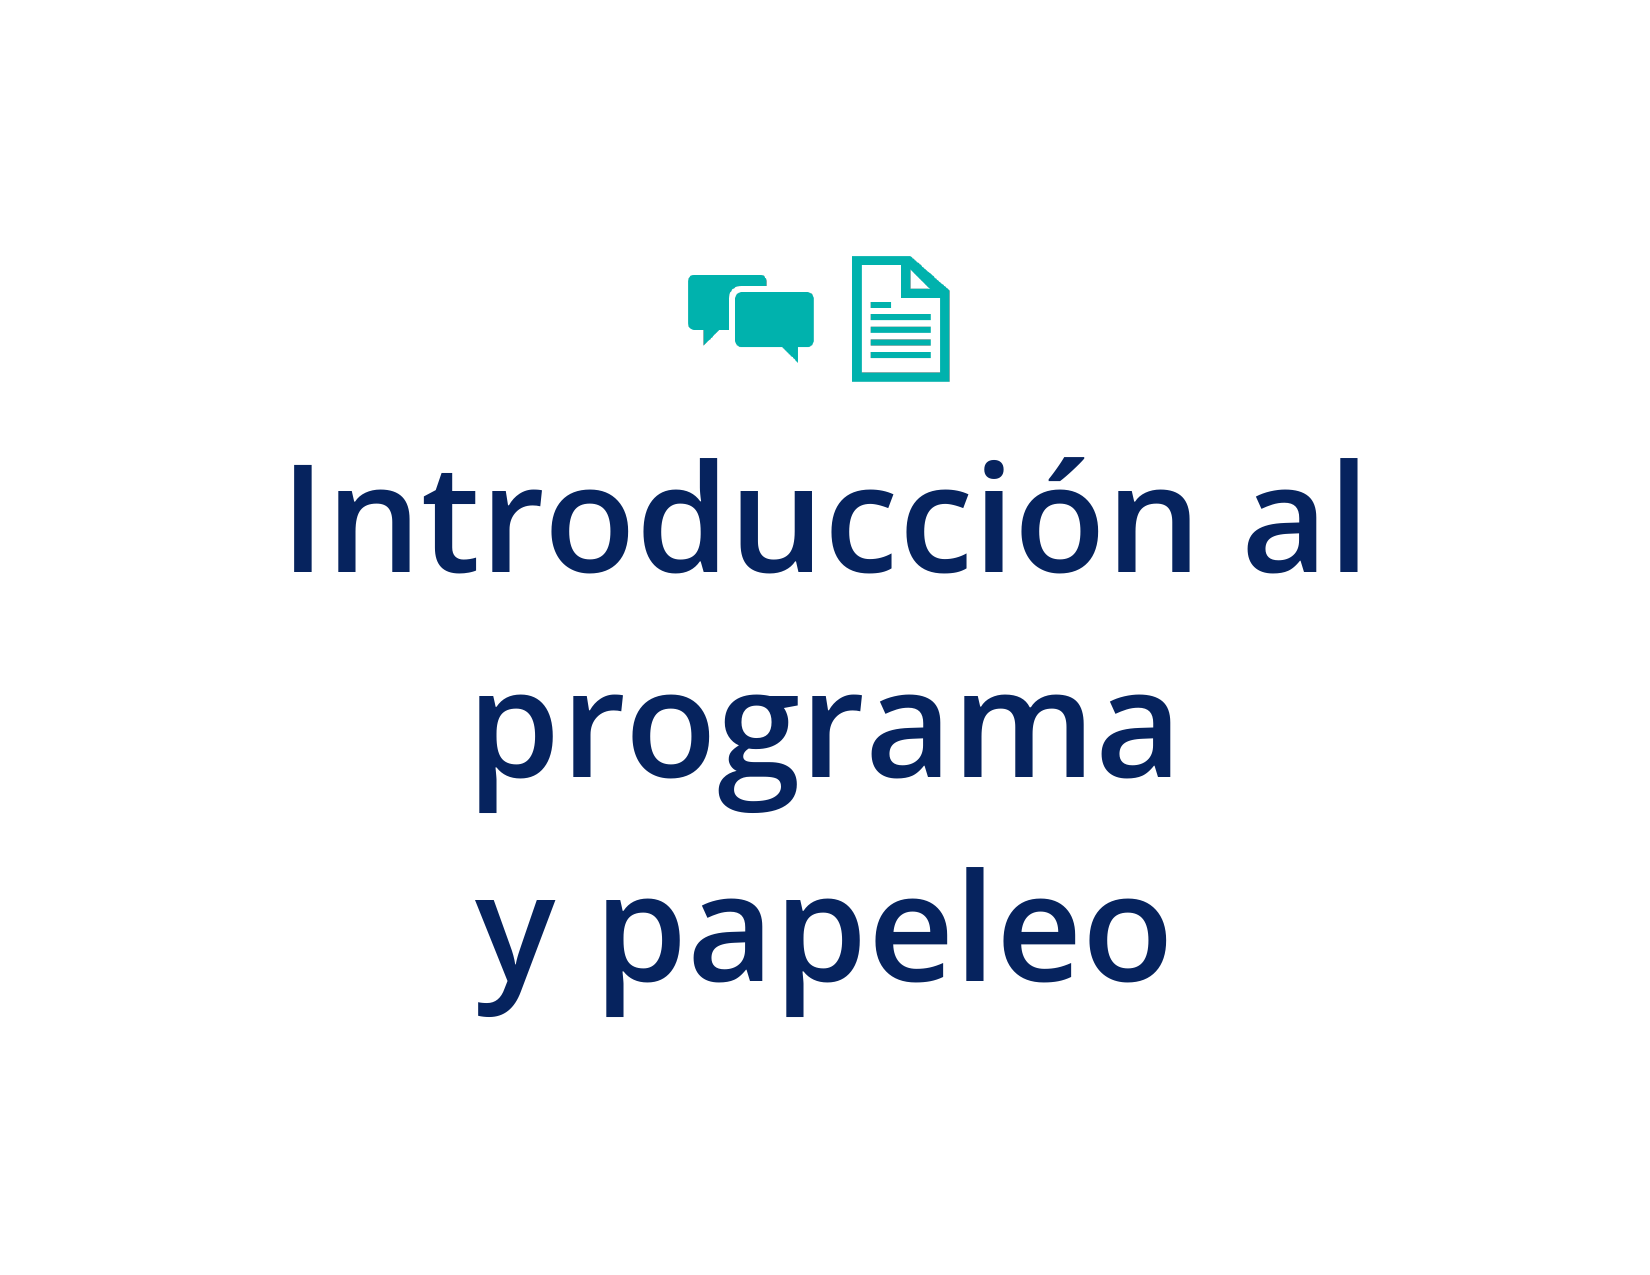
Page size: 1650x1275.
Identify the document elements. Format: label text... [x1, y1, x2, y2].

text Introducción al programa y papeleo [150, 413, 1500, 1025]
picture [675, 243, 976, 394]
